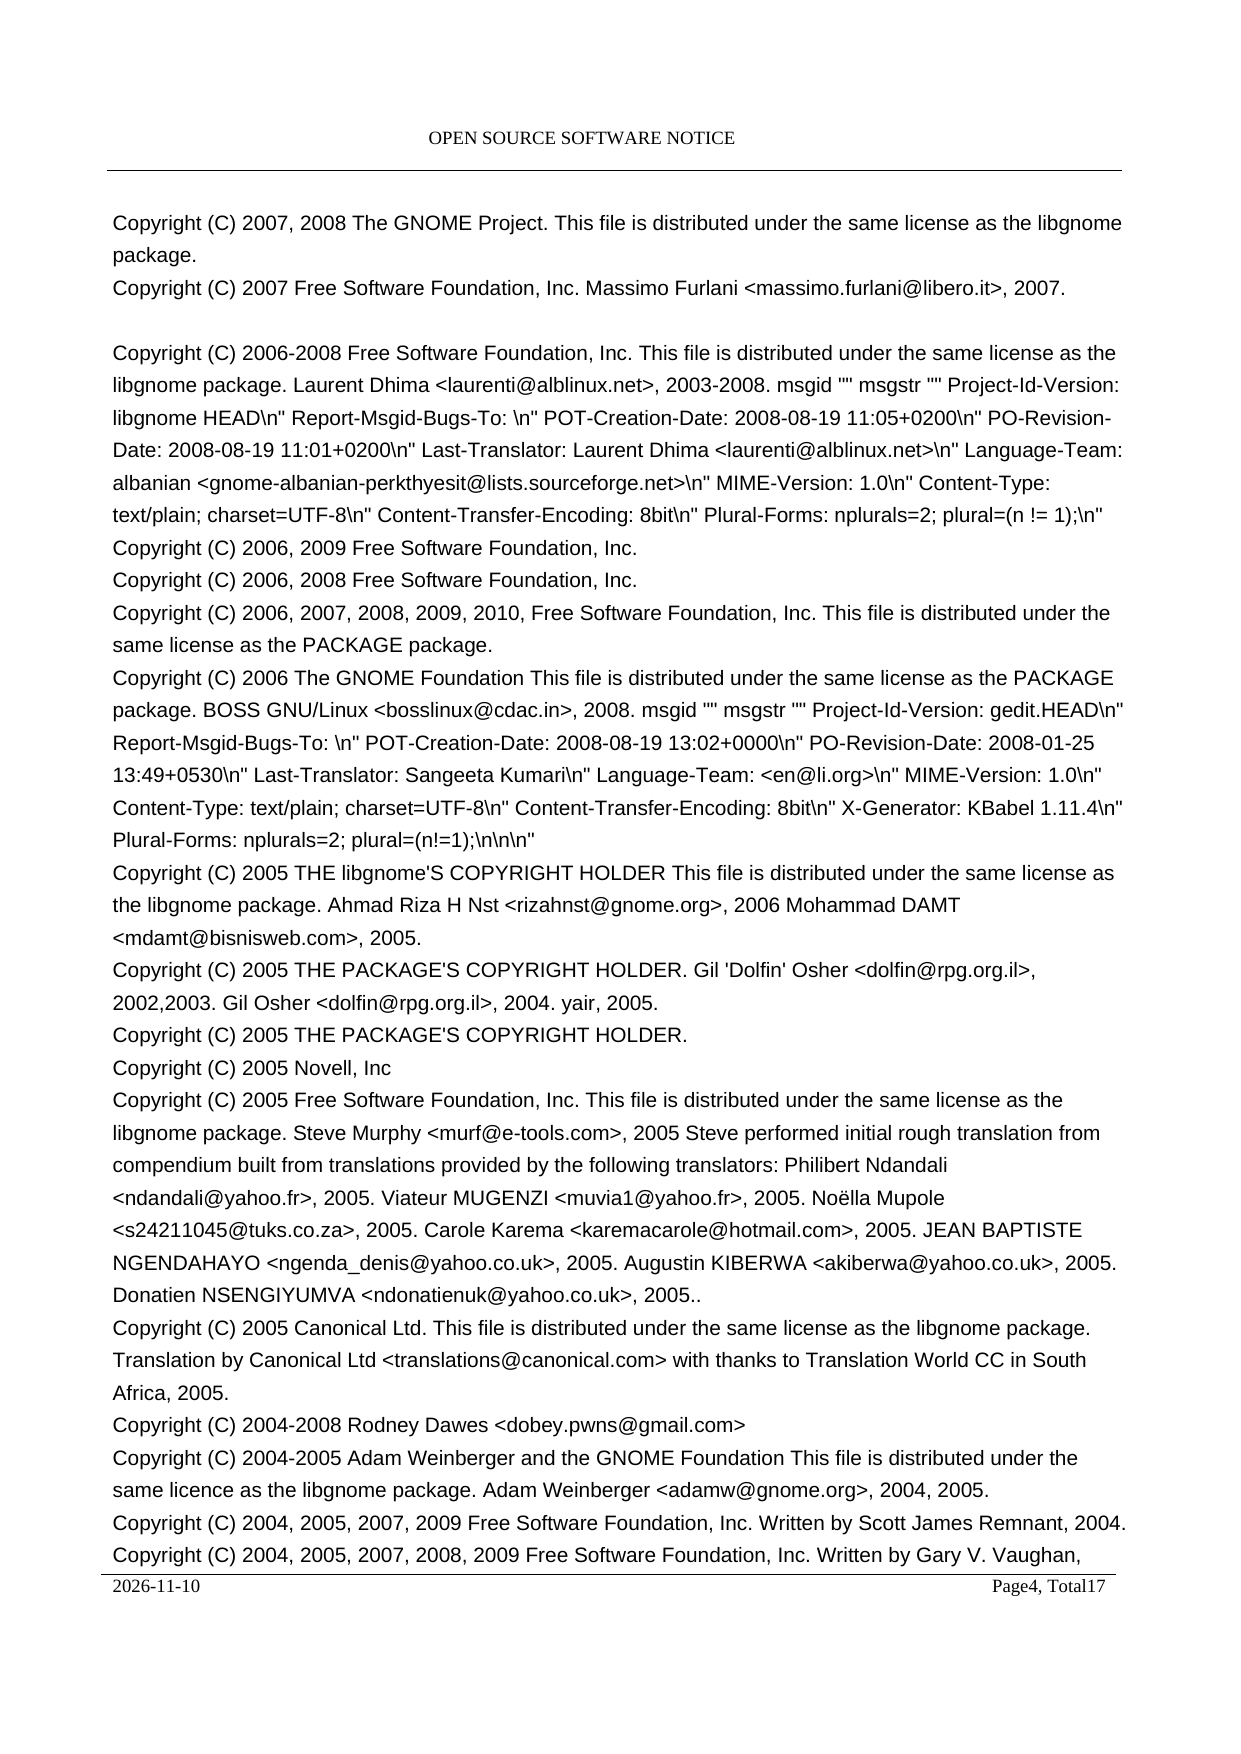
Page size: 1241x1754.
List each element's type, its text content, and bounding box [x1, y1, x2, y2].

text Copyright (C) 2006 The GNOME Foundation This file is distributed under the same license as the PACKAGE package. BOSS GNU/Linux <bosslinux@cdac.in>, 2008. msgid "" msgstr "" Project-Id-Version: gedit.HEAD\n" Report-Msgid-Bugs-To: \n" POT-Creation-Date: 2008-08-19 13:02+0000\n" PO-Revision-Date: 2008-01-25 13:49+0530\n" Last-Translator: Sangeeta Kumari\n" Language-Team: <en@li.org>\n" MIME-Version: 1.0\n" Content-Type: text/plain; charset=UTF-8\n" Content-Transfer-Encoding: 8bit\n" X-Generator: KBabel 1.11.4\n" Plural-Forms: nplurals=2; plural=(n!=1);\n\n\n" [112, 661, 1128, 856]
text Copyright (C) 2004-2005 Adam Weinberger and the GNOME Foundation This file is distributed under the same licence as the libgnome package. Adam Weinberger <adamw@gnome.org>, 2004, 2005. [112, 1441, 1128, 1506]
text Copyright (C) 2004, 2005, 2007, 2009 Free Software Foundation, Inc. Written by Scott James Remnant, 2004. [112, 1506, 1128, 1539]
text Copyright (C) 2006, 2007, 2008, 2009, 2010, Free Software Foundation, Inc. This file is distributed under the same license as the PACKAGE package. [112, 596, 1128, 661]
text Copyright (C) 2005 THE PACKAGE'S COPYRIGHT HOLDER. [112, 1019, 1128, 1051]
text Copyright (C) 2006, 2009 Free Software Foundation, Inc. [112, 531, 1128, 564]
text Copyright (C) 2006-2008 Free Software Foundation, Inc. This file is distributed under the same license as the libgnome package. Laurent Dhima <laurenti@alblinux.net>, 2003-2008. msgid "" msgstr "" Project-Id-Version: libgnome HEAD\n" Report-Msgid-Bugs-To: \n" POT-Creation-Date: 2008-08-19 11:05+0200\n" PO-Revision-Date: 2008-08-19 11:01+0200\n" Last-Translator: Laurent Dhima <laurenti@alblinux.net>\n" Language-Team: albanian <gnome-albanian-perkthyesit@lists.sourceforge.net>\n" MIME-Version: 1.0\n" Content-Type: text/plain; charset=UTF-8\n" Content-Transfer-Encoding: 8bit\n" Plural-Forms: nplurals=2; plural=(n != 1);\n" [112, 336, 1128, 531]
text Copyright (C) 2007 Free Software Foundation, Inc. Massimo Furlani <massimo.furlani@libero.it>, 2007. [112, 271, 1128, 336]
text Copyright (C) 2006, 2008 Free Software Foundation, Inc. [112, 564, 1128, 596]
text Copyright (C) 2004-2008 Rodney Dawes <dobey.pwns@gmail.com> [112, 1409, 1128, 1441]
text Copyright (C) 2007, 2008 The GNOME Project. This file is distributed under the same license as the libgnome package. [112, 206, 1128, 271]
text Copyright (C) 2005 THE PACKAGE'S COPYRIGHT HOLDER. Gil 'Dolfin' Osher <dolfin@rpg.org.il>, 2002,2003. Gil Osher <dolfin@rpg.org.il>, 2004. yair, 2005. [112, 954, 1128, 1019]
text Copyright (C) 2005 Free Software Foundation, Inc. This file is distributed under the same license as the libgnome package. Steve Murphy <murf@e-tools.com>, 2005 Steve performed initial rough translation from compendium built from translations provided by the following translators: Philibert Ndandali <ndandali@yahoo.fr>, 2005. Viateur MUGENZI <muvia1@yahoo.fr>, 2005. Noëlla Mupole <s24211045@tuks.co.za>, 2005. Carole Karema <karemacarole@hotmail.com>, 2005. JEAN BAPTISTE NGENDAHAYO <ngenda_denis@yahoo.co.uk>, 2005. Augustin KIBERWA <akiberwa@yahoo.co.uk>, 2005. Donatien NSENGIYUMVA <ndonatienuk@yahoo.co.uk>, 2005.. [112, 1084, 1128, 1311]
text Copyright (C) 2005 Canonical Ltd. This file is distributed under the same license as the libgnome package. Translation by Canonical Ltd <translations@canonical.com> with thanks to Translation World CC in South Africa, 2005. [112, 1311, 1128, 1409]
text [112, 1539, 1128, 1571]
text Copyright (C) 2005 Novell, Inc [112, 1051, 1128, 1084]
text Copyright (C) 2005 THE libgnome'S COPYRIGHT HOLDER This file is distributed under the same license as the libgnome package. Ahmad Riza H Nst <rizahnst@gnome.org>, 2006 Mohammad DAMT <mdamt@bisnisweb.com>, 2005. [112, 856, 1128, 954]
